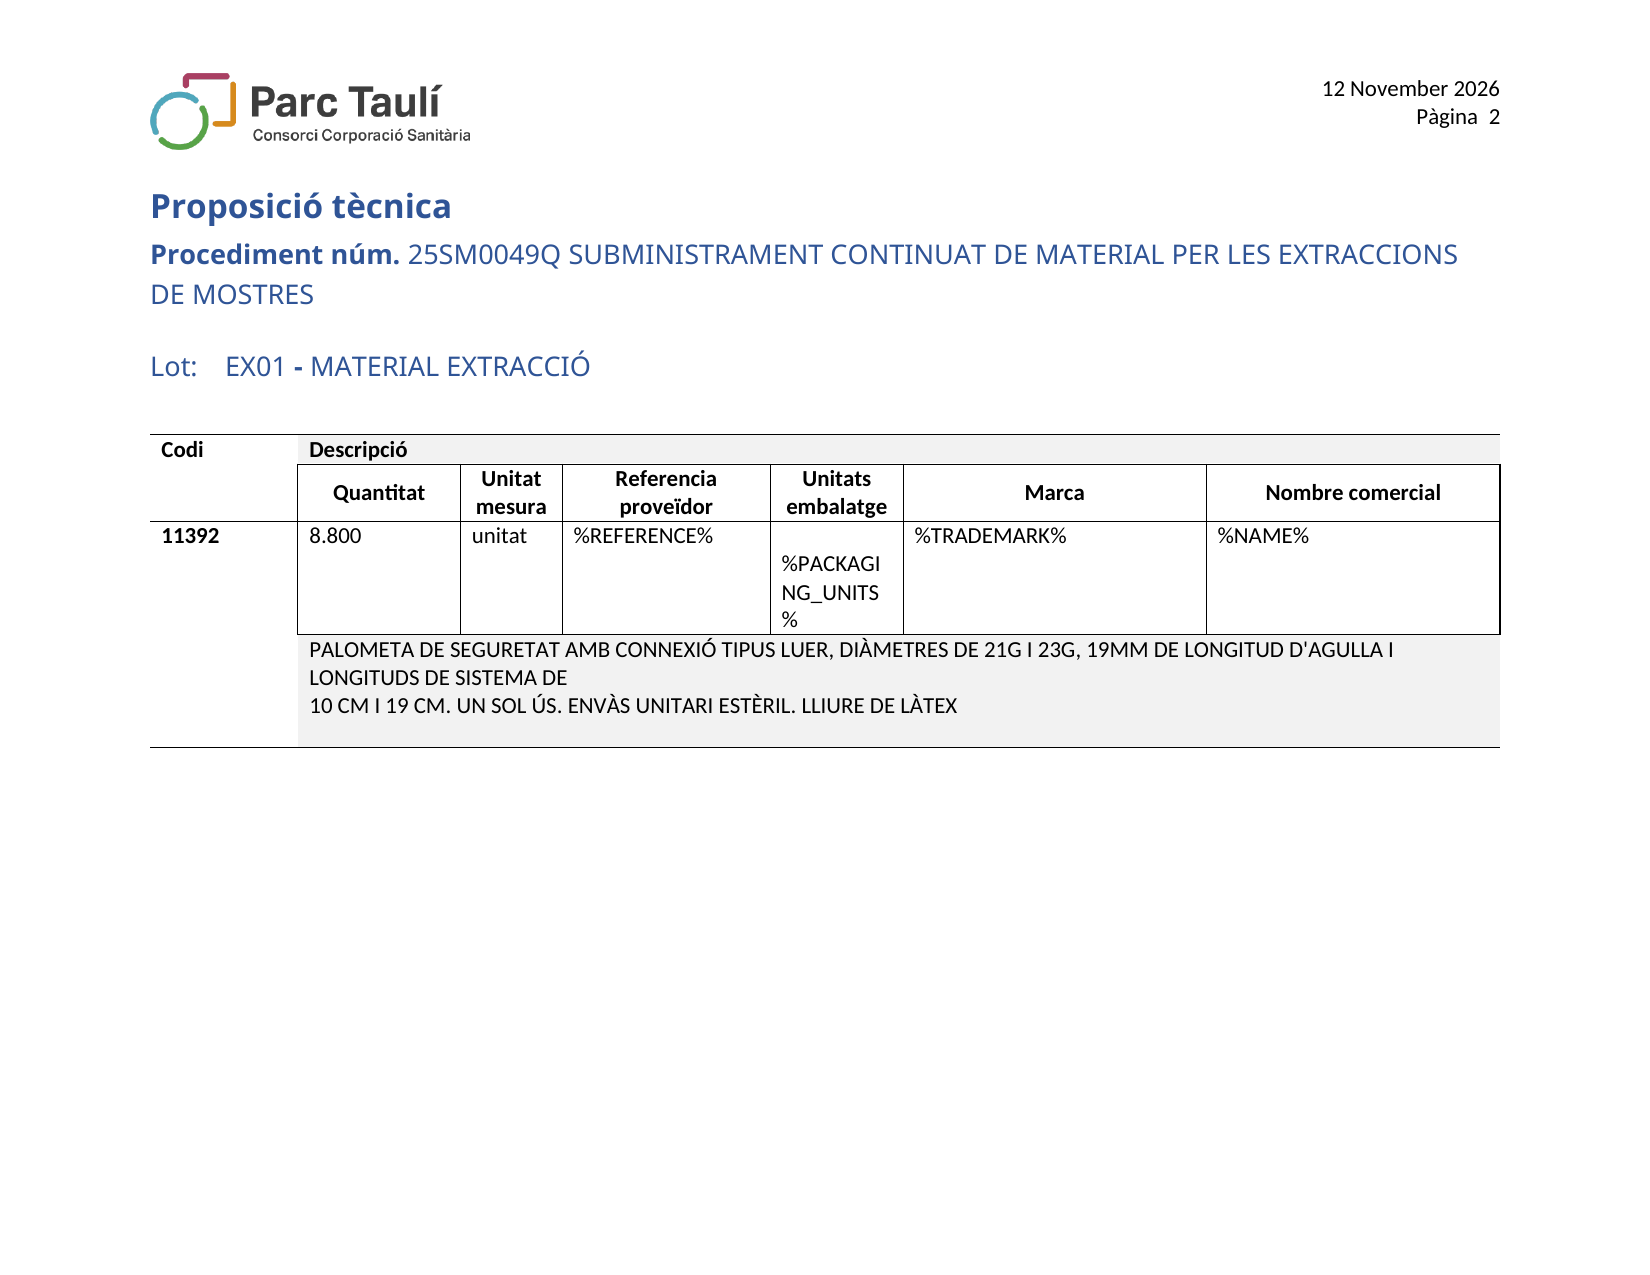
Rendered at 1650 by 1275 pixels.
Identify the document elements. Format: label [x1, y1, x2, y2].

picture [150, 73, 470, 150]
